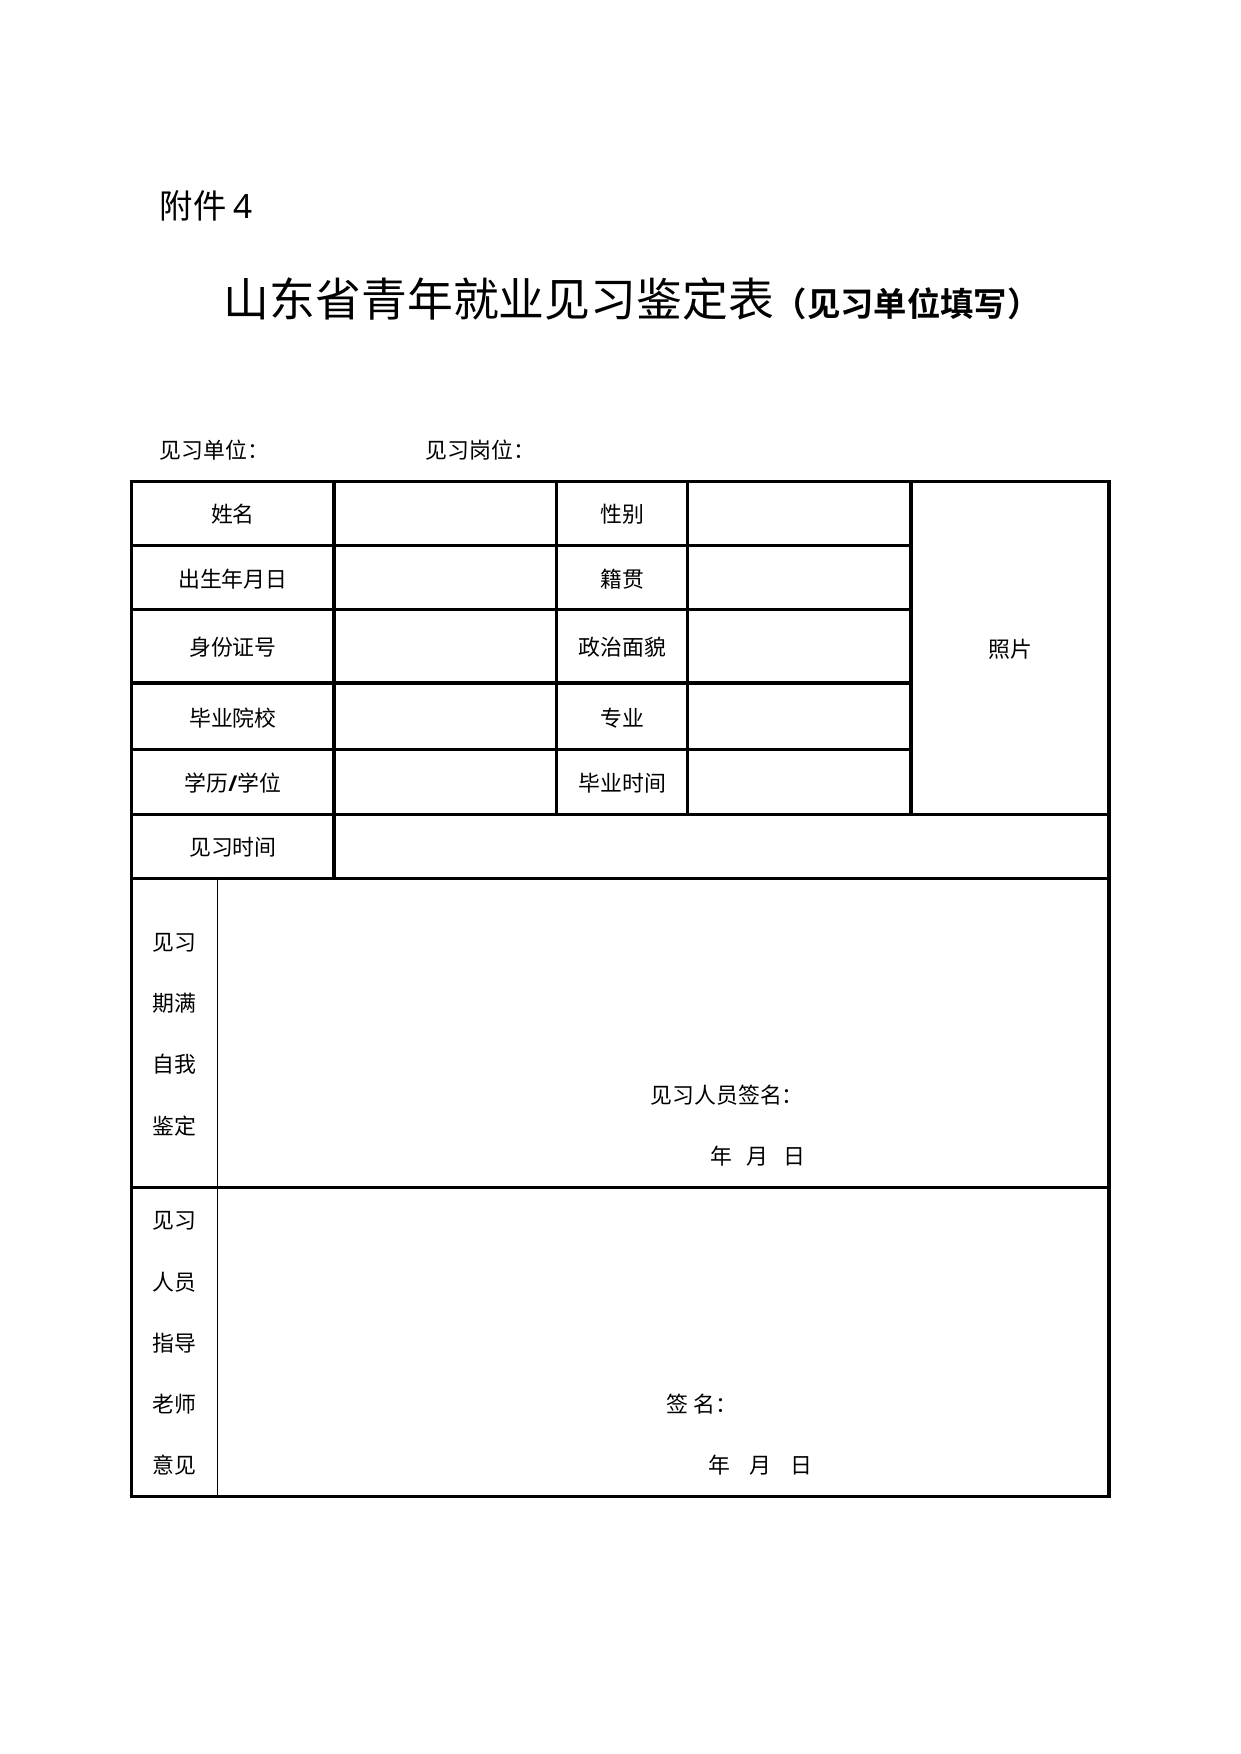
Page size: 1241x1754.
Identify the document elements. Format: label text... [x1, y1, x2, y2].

table_cell 政治面貌 [558, 611, 686, 681]
table_cell 见习期满自我鉴定 [133, 880, 217, 1186]
table_cell 毕业院校 [133, 685, 332, 748]
text 附件4 [159, 174, 1081, 235]
table_header 姓名 [133, 483, 332, 544]
table_header 照片 [913, 483, 1107, 813]
table_header [336, 483, 555, 544]
table_cell [336, 547, 555, 608]
table_cell 见习人员签名： 年 月 日 [218, 880, 1107, 1186]
table_cell [689, 685, 909, 748]
table_cell [336, 685, 555, 748]
text 山东省青年就业见习鉴定表（见习单位填写） [159, 235, 1081, 357]
text 见习单位： 见习岗位： [159, 418, 1081, 479]
table_cell 身份证号 [133, 611, 332, 681]
table_cell 出生年月日 [133, 547, 332, 608]
table_cell 专业 [558, 685, 686, 748]
table_cell [336, 611, 555, 681]
table_cell 学历/学位 [133, 751, 332, 813]
table_cell [336, 816, 1107, 877]
table_cell 籍贯 [558, 547, 686, 608]
table_cell [689, 547, 909, 608]
table_cell 见习时间 [133, 816, 332, 877]
table_cell 毕业时间 [558, 751, 686, 813]
table_header 性别 [558, 483, 686, 544]
table_cell 见习人员指导老师意见 [133, 1189, 217, 1494]
table_cell 签 名： 年 月 日 [218, 1189, 1107, 1494]
table_header [689, 483, 909, 544]
table_cell [689, 611, 909, 681]
table_cell [336, 751, 555, 813]
table_cell [689, 751, 909, 813]
